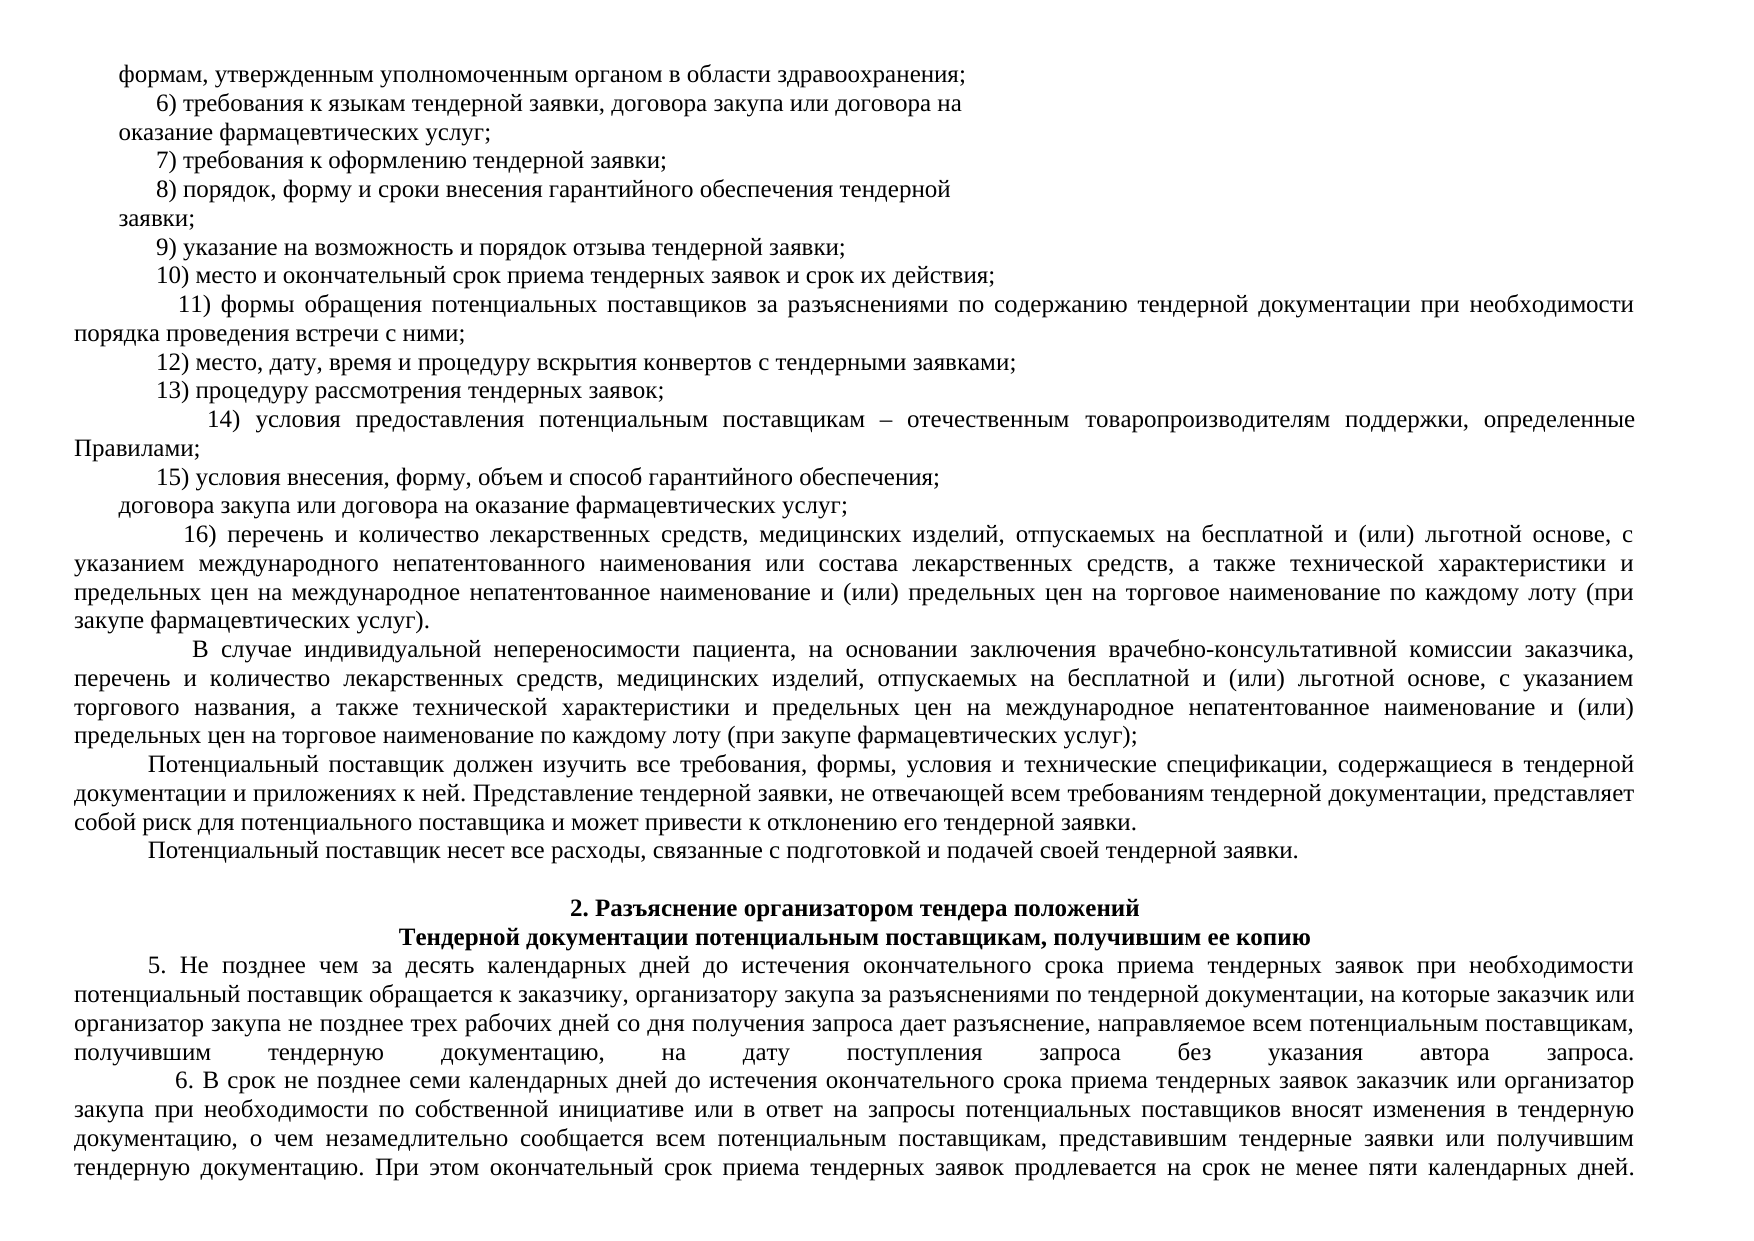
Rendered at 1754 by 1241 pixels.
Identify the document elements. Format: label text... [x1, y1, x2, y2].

text 13) процедуру рассмотрения тендерных заявок; [74, 375, 1636, 404]
text 12) место, дату, время и процедуру вскрытия конвертов с тендерными заявками; [74, 347, 1636, 375]
text 16) перечень и количество лекарственных средств, медицинских изделий, отпускаемых на бесплатной и (или) льготной основе, с указанием международного непатентованного наименования или состава лекарственных средств, а также технической характеристики и предельных цен на международное непатентованное наименование и (или) предельных цен на торговое наименование по каждому лоту (при закупе фармацевтических услуг). [74, 519, 1636, 634]
text Потенциальный поставщик несет все расходы, связанные с подготовкой и подачей своей тендерной заявки. [74, 835, 1636, 864]
text 6) требования к языкам тендерной заявки, договора закупа или договора на [74, 88, 1636, 117]
text В случае индивидуальной непереносимости пациента, на основании заключения врачебно-консультативной комиссии заказчика, перечень и количество лекарственных средств, медицинских изделий, отпускаемых на бесплатной и (или) льготной основе, с указанием торгового названия, а также технической характеристики и предельных цен на международное непатентованное наименование и (или) предельных цен на торговое наименование по каждому лоту (при закупе фармацевтических услуг); [74, 634, 1636, 749]
text заявки; [74, 203, 1636, 232]
text 9) указание на возможность и порядок отзыва тендерной заявки; [74, 232, 1636, 260]
text формам, утвержденным уполномоченным органом в области здравоохранения; [74, 59, 1636, 88]
text 8) порядок, форму и сроки внесения гарантийного обеспечения тендерной [74, 174, 1636, 203]
text 15) условия внесения, форму, объем и способ гарантийного обеспечения; [74, 462, 1636, 490]
text Тендерной документации потенциальным поставщикам, получившим ее копию [74, 922, 1636, 950]
text оказание фармацевтических услуг; [74, 117, 1636, 145]
text 14) условия предоставления потенциальным поставщикам – отечественным товаропроизводителям поддержки, определенные Правилами; [74, 404, 1636, 462]
text 10) место и окончательный срок приема тендерных заявок и срок их действия; [74, 260, 1636, 289]
text Потенциальный поставщик должен изучить все требования, формы, условия и технические спецификации, содержащиеся в тендерной документации и приложениях к ней. Представление тендерной заявки, не отвечающей всем требованиям тендерной документации, представляет собой риск для потенциального поставщика и может привести к отклонению его тендерной заявки. [74, 749, 1636, 835]
text 11) формы обращения потенциальных поставщиков за разъяснениями по содержанию тендерной документации при необходимости порядка проведения встречи с ними; [74, 289, 1636, 347]
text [74, 950, 1636, 1180]
text 2. Разъяснение организатором тендера положений [74, 893, 1636, 922]
text 7) требования к оформлению тендерной заявки; [74, 145, 1636, 174]
text договора закупа или договора на оказание фармацевтических услуг; [74, 490, 1636, 519]
